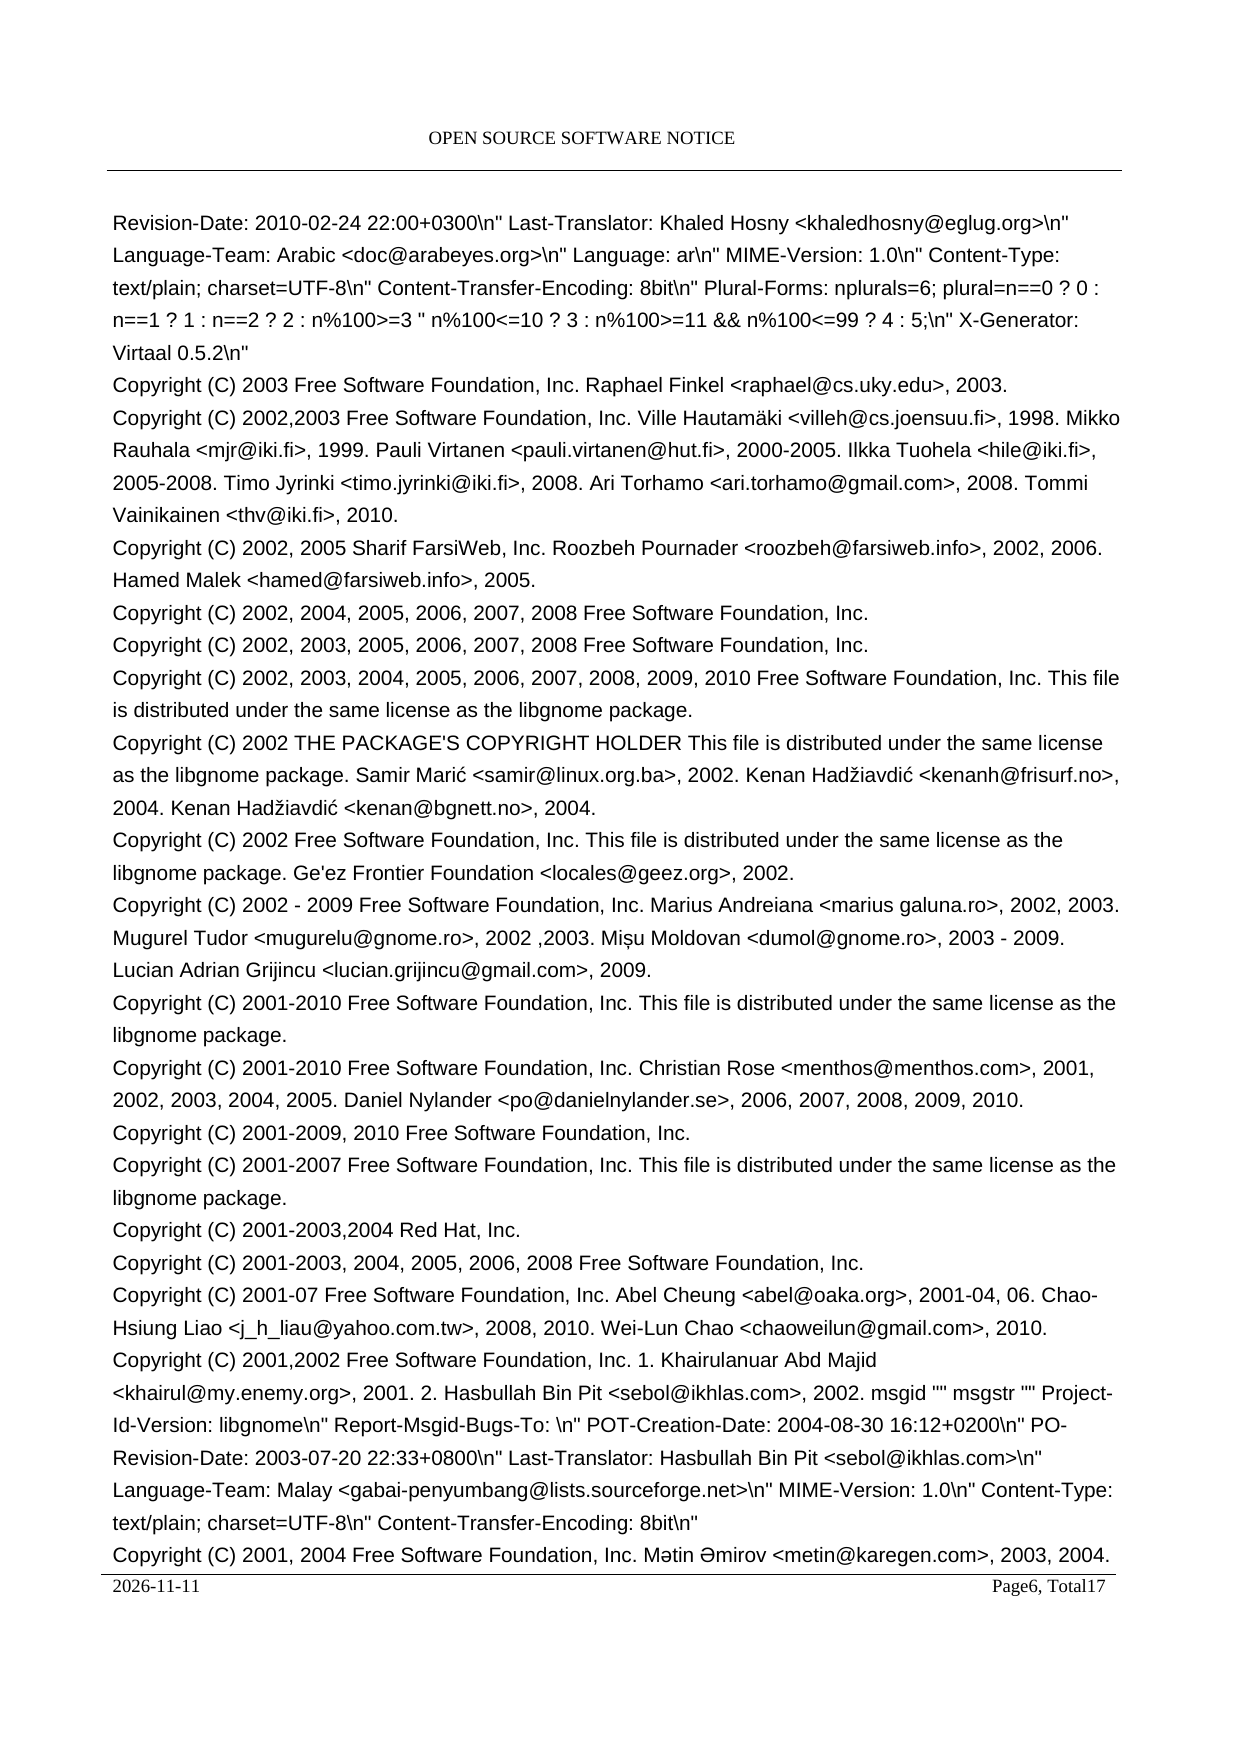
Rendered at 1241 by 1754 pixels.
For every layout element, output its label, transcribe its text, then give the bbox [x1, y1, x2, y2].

text Copyright (C) 2001-2003,2004 Red Hat, Inc. [112, 1214, 1128, 1246]
text Copyright (C) 2002, 2003, 2005, 2006, 2007, 2008 Free Software Foundation, Inc. [112, 629, 1128, 661]
text Copyright (C) 2001-2010 Free Software Foundation, Inc. This file is distributed under the same license as the libgnome package. [112, 986, 1128, 1051]
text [112, 206, 1128, 369]
text Copyright (C) 2001-2010 Free Software Foundation, Inc. Christian Rose <menthos@menthos.com>, 2001, 2002, 2003, 2004, 2005. Daniel Nylander <po@danielnylander.se>, 2006, 2007, 2008, 2009, 2010. [112, 1051, 1128, 1116]
text Copyright (C) 2001,2002 Free Software Foundation, Inc. 1. Khairulanuar Abd Majid <khairul@my.enemy.org>, 2001. 2. Hasbullah Bin Pit <sebol@ikhlas.com>, 2002. msgid "" msgstr "" Project-Id-Version: libgnome\n" Report-Msgid-Bugs-To: \n" POT-Creation-Date: 2004-08-30 16:12+0200\n" PO-Revision-Date: 2003-07-20 22:33+0800\n" Last-Translator: Hasbullah Bin Pit <sebol@ikhlas.com>\n" Language-Team: Malay <gabai-penyumbang@lists.sourceforge.net>\n" MIME-Version: 1.0\n" Content-Type: text/plain; charset=UTF-8\n" Content-Transfer-Encoding: 8bit\n" [112, 1344, 1128, 1539]
text Copyright (C) 2002, 2005 Sharif FarsiWeb, Inc. Roozbeh Pournader <roozbeh@farsiweb.info>, 2002, 2006. Hamed Malek <hamed@farsiweb.info>, 2005. [112, 531, 1128, 596]
text Copyright (C) 2002,2003 Free Software Foundation, Inc. Ville Hautamäki <villeh@cs.joensuu.fi>, 1998. Mikko Rauhala <mjr@iki.fi>, 1999. Pauli Virtanen <pauli.virtanen@hut.fi>, 2000-2005. Ilkka Tuohela <hile@iki.fi>, 2005-2008. Timo Jyrinki <timo.jyrinki@iki.fi>, 2008. Ari Torhamo <ari.torhamo@gmail.com>, 2008. Tommi Vainikainen <thv@iki.fi>, 2010. [112, 401, 1128, 531]
text Copyright (C) 2002 Free Software Foundation, Inc. This file is distributed under the same license as the libgnome package. Ge'ez Frontier Foundation <locales@geez.org>, 2002. [112, 824, 1128, 889]
text Copyright (C) 2001-2007 Free Software Foundation, Inc. This file is distributed under the same license as the libgnome package. [112, 1149, 1128, 1214]
text Copyright (C) 2001-2009, 2010 Free Software Foundation, Inc. [112, 1116, 1128, 1149]
text Copyright (C) 2002 - 2009 Free Software Foundation, Inc. Marius Andreiana <marius galuna.ro>, 2002, 2003. Mugurel Tudor <mugurelu@gnome.ro>, 2002 ,2003. Mișu Moldovan <dumol@gnome.ro>, 2003 - 2009. Lucian Adrian Grijincu <lucian.grijincu@gmail.com>, 2009. [112, 889, 1128, 986]
text Copyright (C) 2001-07 Free Software Foundation, Inc. Abel Cheung <abel@oaka.org>, 2001-04, 06. Chao-Hsiung Liao <j_h_liau@yahoo.com.tw>, 2008, 2010. Wei-Lun Chao <chaoweilun@gmail.com>, 2010. [112, 1279, 1128, 1344]
text Copyright (C) 2002 THE PACKAGE'S COPYRIGHT HOLDER This file is distributed under the same license as the libgnome package. Samir Marić <samir@linux.org.ba>, 2002. Kenan Hadžiavdić <kenanh@frisurf.no>, 2004. Kenan Hadžiavdić <kenan@bgnett.no>, 2004. [112, 726, 1128, 824]
text Copyright (C) 2001, 2004 Free Software Foundation, Inc. Mətin Əmirov <metin@karegen.com>, 2003, 2004. [112, 1539, 1128, 1571]
text Copyright (C) 2003 Free Software Foundation, Inc. Raphael Finkel <raphael@cs.uky.edu>, 2003. [112, 369, 1128, 401]
text Copyright (C) 2002, 2003, 2004, 2005, 2006, 2007, 2008, 2009, 2010 Free Software Foundation, Inc. This file is distributed under the same license as the libgnome package. [112, 661, 1128, 726]
text Copyright (C) 2001-2003, 2004, 2005, 2006, 2008 Free Software Foundation, Inc. [112, 1246, 1128, 1279]
text Copyright (C) 2002, 2004, 2005, 2006, 2007, 2008 Free Software Foundation, Inc. [112, 596, 1128, 629]
